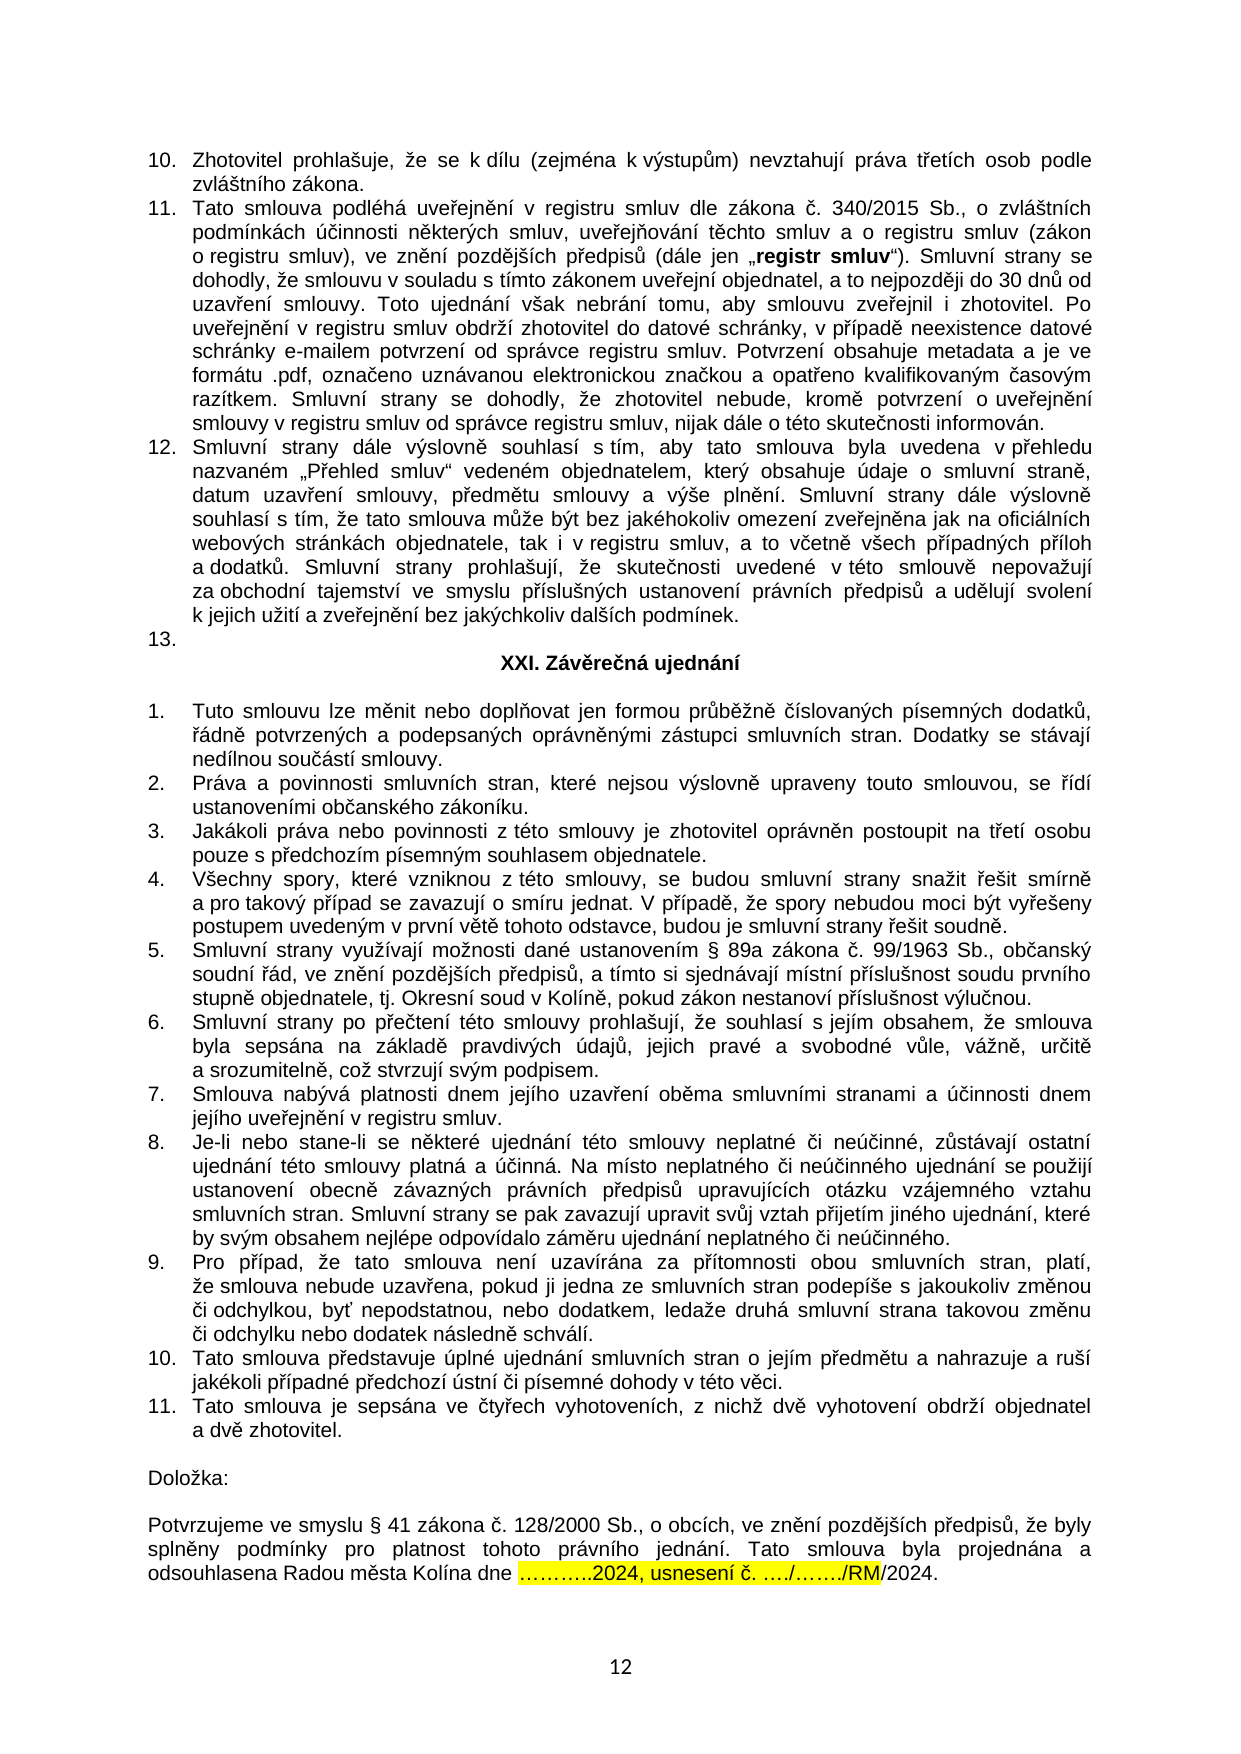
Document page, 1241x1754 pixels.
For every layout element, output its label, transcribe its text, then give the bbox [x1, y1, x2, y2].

text Doložka: [148, 1465, 1092, 1489]
list Všechny spory, které vzniknou z této smlouvy, se budou smluvní strany snažit řešit smírně a pro takový případ se zavazují o smíru jednat. V případě, že spory nebudou moci být vyřešeny postupem uvedeným v první větě tohoto odstavce, budou je smluvní strany řešit soudně. [148, 866, 1092, 938]
text XXI. Závěrečná ujednání [148, 651, 1092, 675]
list Tato smlouva je sepsána ve čtyřech vyhotoveních, z nichž dvě vyhotovení obdrží objednatel a dvě zhotovitel. [148, 1393, 1092, 1441]
list Tato smlouva podléhá uveřejnění v registru smluv dle zákona č. 340/2015 Sb., o zvláštních podmínkách účinnosti některých smluv, uveřejňování těchto smluv a o registru smluv (zákon o registru smluv), ve znění pozdějších předpisů (dále jen „registr smluv“). Smluvní strany se dohodly, že smlouvu v souladu s tímto zákonem uveřejní objednatel, a to nejpozději do 30 dnů od uzavření smlouvy. Toto ujednání však nebrání tomu, aby smlouvu zveřejnil i zhotovitel. Po uveřejnění v registru smluv obdrží zhotovitel do datové schránky, v případě neexistence datové schránky e-mailem potvrzení od správce registru smluv. Potvrzení obsahuje metadata a je ve formátu .pdf, označeno uznávanou elektronickou značkou a opatřeno kvalifikovaným časovým razítkem. Smluvní strany se dohodly, že zhotovitel nebude, kromě potvrzení o uveřejnění smlouvy v registru smluv od správce registru smluv, nijak dále o této skutečnosti informován. [148, 196, 1092, 435]
list Pro případ, že tato smlouva není uzavírána za přítomnosti obou smluvních stran, platí, že smlouva nebude uzavřena, pokud ji jedna ze smluvních stran podepíše s jakoukoliv změnou či odchylkou, byť nepodstatnou, nebo dodatkem, ledaže druhá smluvní strana takovou změnu či odchylku nebo dodatek následně schválí. [148, 1250, 1092, 1346]
list Smlouva nabývá platnosti dnem jejího uzavření oběma smluvními stranami a účinnosti dnem jejího uveřejnění v registru smluv. [148, 1082, 1092, 1130]
list Tato smlouva představuje úplné ujednání smluvních stran o jejím předmětu a nahrazuje a ruší jakékoli případné předchozí ústní či písemné dohody v této věci. [148, 1346, 1092, 1393]
list Smluvní strany po přečtení této smlouvy prohlašují, že souhlasí s jejím obsahem, že smlouva byla sepsána na základě pravdivých údajů, jejich pravé a svobodné vůle, vážně, určitě a srozumitelně, což stvrzují svým podpisem. [148, 1010, 1092, 1082]
list Práva a povinnosti smluvních stran, které nejsou výslovně upraveny touto smlouvou, se řídí ustanoveními občanského zákoníku. [148, 771, 1092, 818]
list Jakákoli práva nebo povinnosti z této smlouvy je zhotovitel oprávněn postoupit na třetí osobu pouze s předchozím písemným souhlasem objednatele. [148, 818, 1092, 866]
list Je-li nebo stane-li se některé ujednání této smlouvy neplatné či neúčinné, zůstávají ostatní ujednání této smlouvy platná a účinná. Na místo neplatného či neúčinného ujednání se použijí ustanovení obecně závazných právních předpisů upravujících otázku vzájemného vztahu smluvních stran. Smluvní strany se pak zavazují upravit svůj vztah přijetím jiného ujednání, které by svým obsahem nejlépe odpovídalo záměru ujednání neplatného či neúčinného. [148, 1130, 1092, 1250]
list Smluvní strany dále výslovně souhlasí s tím, aby tato smlouva byla uvedena v přehledu nazvaném „Přehled smluv“ vedeném objednatelem, který obsahuje údaje o smluvní straně, datum uzavření smlouvy, předmětu smlouvy a výše plnění. Smluvní strany dále výslovně souhlasí s tím, že tato smlouva může být bez jakéhokoliv omezení zveřejněna jak na oficiálních webových stránkách objednatele, tak i v registru smluv, a to včetně všech případných příloh a dodatků. Smluvní strany prohlašují, že skutečnosti uvedené v této smlouvě nepovažují za obchodní tajemství ve smyslu příslušných ustanovení právních předpisů a udělují svolení k jejich užití a zveřejnění bez jakýchkoliv dalších podmínek. [148, 435, 1092, 627]
text Potvrzujeme ve smyslu § 41 zákona č. 128/2000 Sb., o obcích, ve znění pozdějších předpisů, že byly splněny podmínky pro platnost tohoto právního jednání. Tato smlouva byla projednána a odsouhlasena Radou města Kolína dne ………..2024, usnesení č. …./……./RM/2024. [148, 1513, 1092, 1585]
list Tuto smlouvu lze měnit nebo doplňovat jen formou průběžně číslovaných písemných dodatků, řádně potvrzených a podepsaných oprávněnými zástupci smluvních stran. Dodatky se stávají nedílnou součástí smlouvy. [148, 699, 1092, 771]
list Zhotovitel prohlašuje, že se k dílu (zejména k výstupům) nevztahují práva třetích osob podle zvláštního zákona. [148, 148, 1092, 196]
list Smluvní strany využívají možnosti dané ustanovením § 89a zákona č. 99/1963 Sb., občanský soudní řád, ve znění pozdějších předpisů, a tímto si sjednávají místní příslušnost soudu prvního stupně objednatele, tj. Okresní soud v Kolíně, pokud zákon nestanoví příslušnost výlučnou. [148, 938, 1092, 1010]
